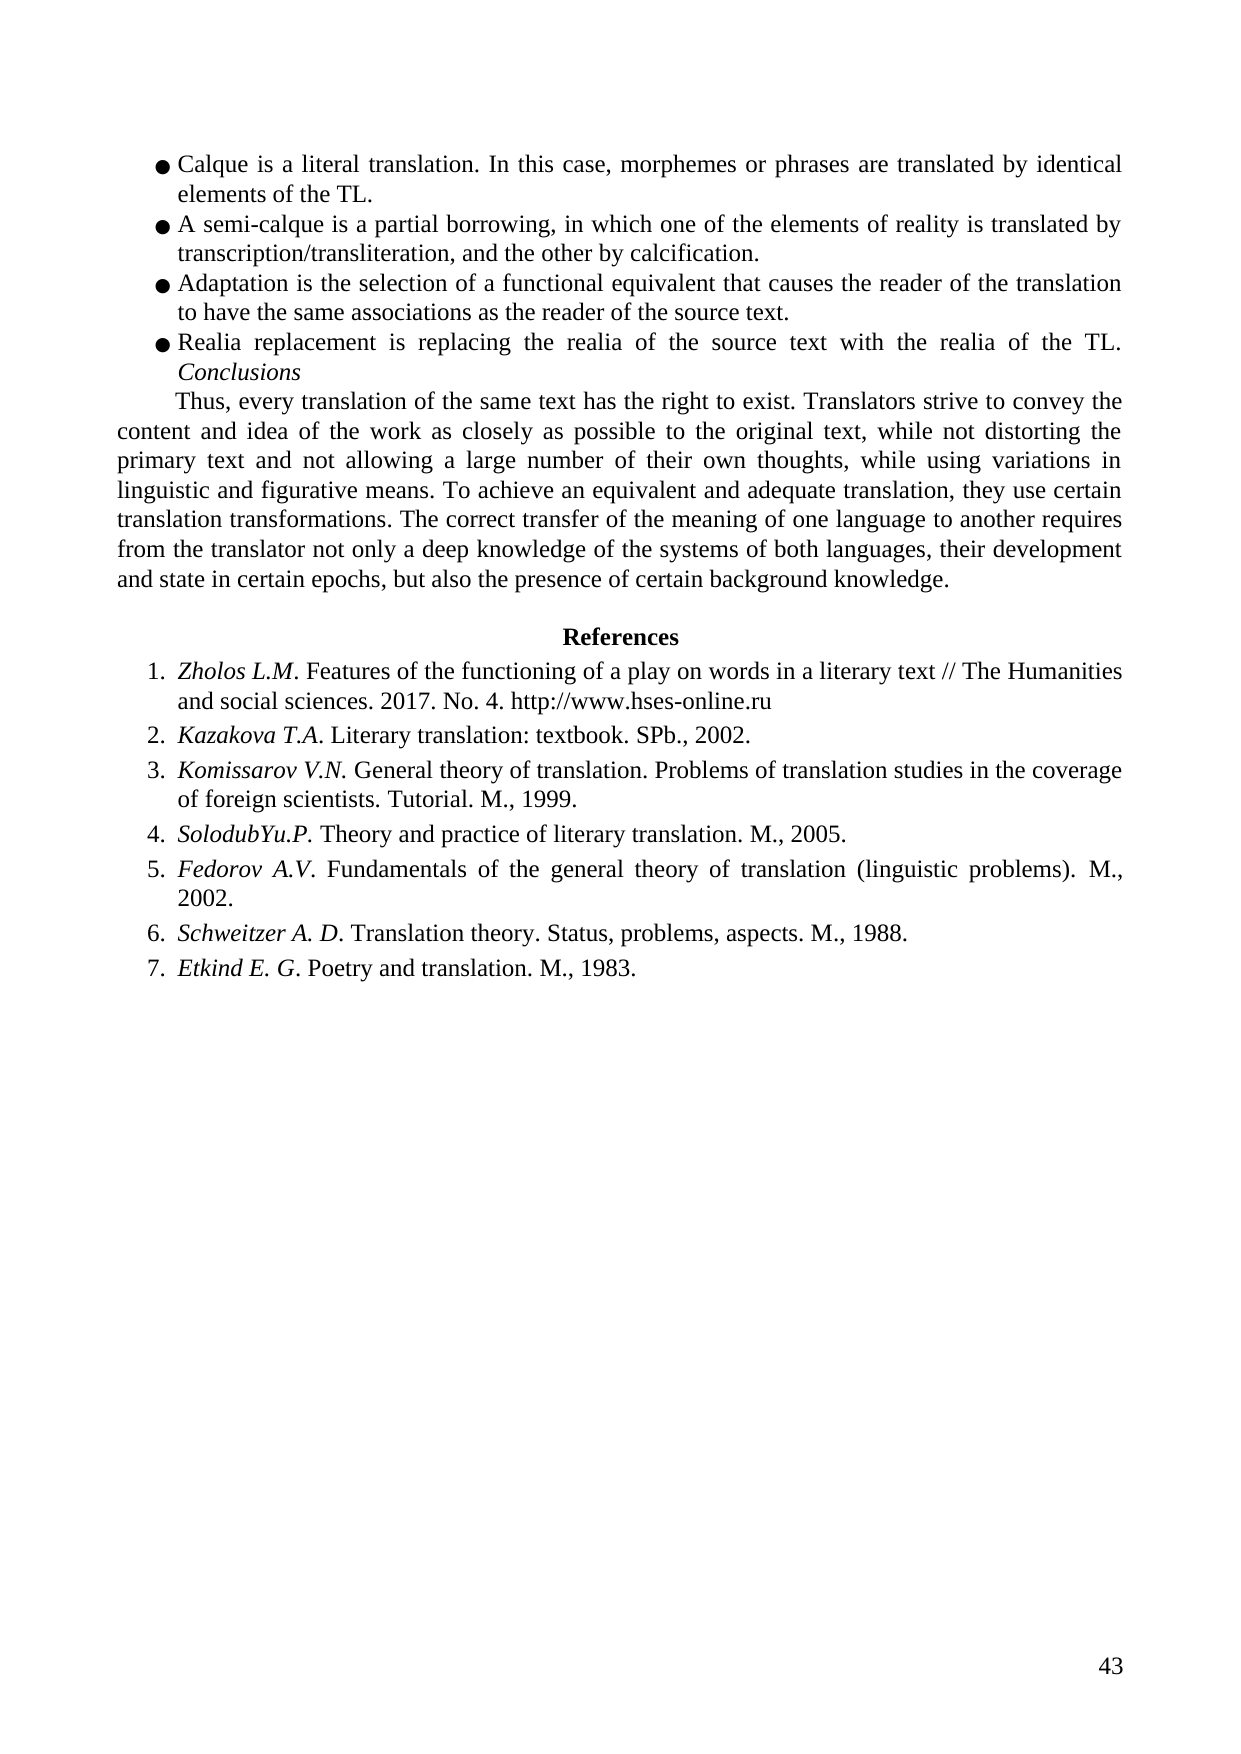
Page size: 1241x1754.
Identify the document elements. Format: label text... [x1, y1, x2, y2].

list Realia replacement is replacing the realia of the source text with the realia of the TL. Conclusions [154, 327, 1123, 385]
subtitle References [118, 622, 1123, 650]
list Calque is a literal translation. In this case, morphemes or phrases are translated by identical elements of the TL. [154, 149, 1123, 208]
list Komissarov V.N. General theory of translation. Problems of translation studies in the coverage of foreign scientists. Tutorial. M., 1999. [147, 755, 1123, 813]
list Adaptation is the selection of a functional equivalent that causes the reader of the translation to have the same associations as the reader of the source text. [154, 268, 1123, 326]
list A semi-calque is a partial borrowing, in which one of the elements of reality is translated by transcription/transliteration, and the other by calcification. [154, 209, 1123, 267]
text Thus, every translation of the same text has the right to exist. Translators strive to convey the content and idea of the work as closely as possible to the original text, while not distorting the primary text and not allowing a large number of their own thoughts, while using variations in linguistic and figurative means. To achieve an equivalent and adequate translation, they use certain translation transformations. The correct transfer of the meaning of one language to another requires from the translator not only a deep knowledge of the systems of both languages, their development and state in certain epochs, but also the presence of certain background knowledge. [117, 386, 1123, 592]
list SolodubYu.P. Theory and practice of literary translation. M., 2005. [147, 819, 1123, 848]
list Etkind E. G. Poetry and translation. M., 1983. [147, 953, 1123, 982]
list Zholos L.M. Features of the functioning of a play on words in a literary text // The Humanities and social sciences. 2017. No. 4. http://www.hses-online.ru [147, 656, 1123, 714]
list Fedorov A.V. Fundamentals of the general theory of translation (linguistic problems). M., 2002. [147, 854, 1123, 912]
list Schweitzer A. D. Translation theory. Status, problems, aspects. M., 1988. [147, 918, 1123, 947]
list Kazakova T.A. Literary translation: textbook. SPb., 2002. [147, 720, 1123, 749]
